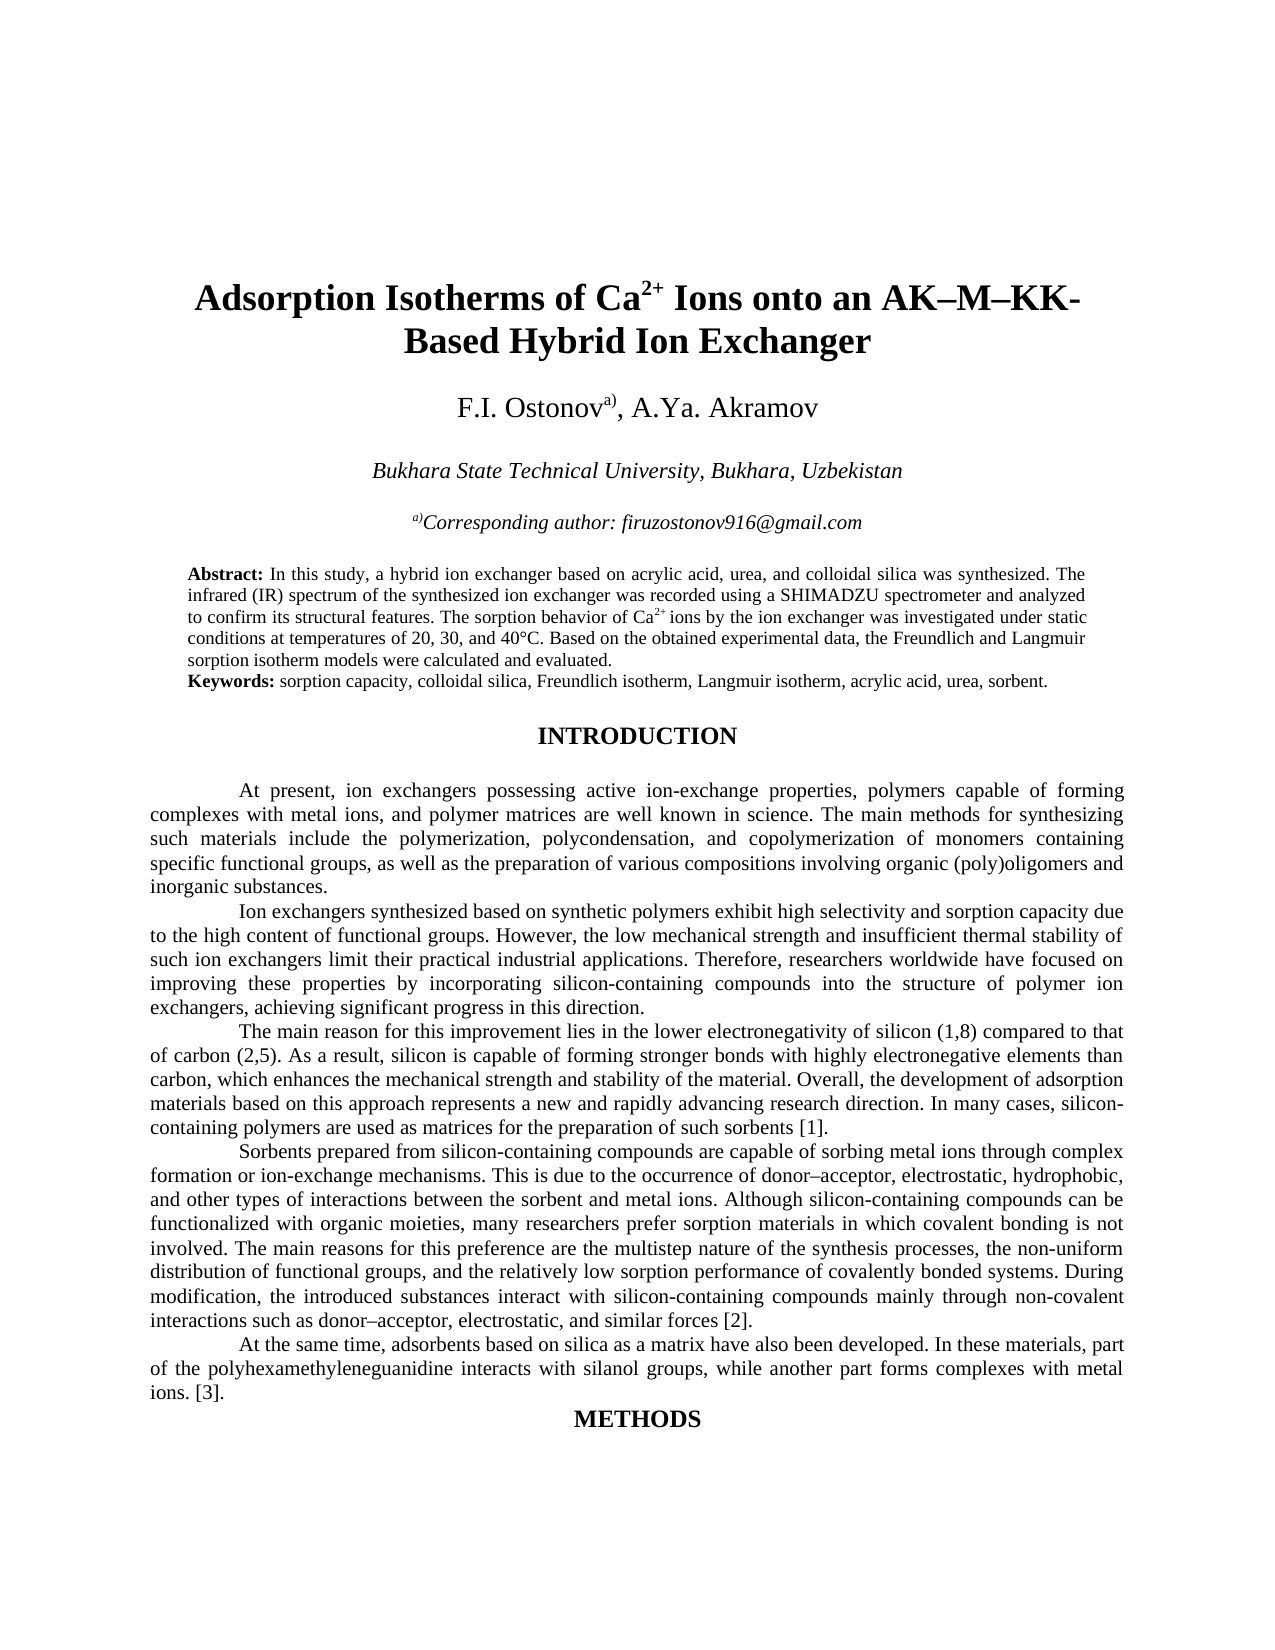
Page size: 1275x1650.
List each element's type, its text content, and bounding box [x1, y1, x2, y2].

text F.I. Ostonova), A.Ya. Akramov [150, 390, 1125, 423]
text a)Corresponding author: firuzostonov916@gmail.com [150, 510, 1125, 534]
text At present, ion exchangers possessing active ion-exchange properties, polymers capable of forming complexes with metal ions, and polymer matrices are well known in science. The main methods for synthesizing such materials include the polymerization, polycondensation, and copolymerization of monomers containing specific functional groups, as well as the preparation of various compositions involving organic (poly)oligomers and inorganic substances. [150, 778, 1125, 898]
text Keywords: sorption capacity, colloidal silica, Freundlich isotherm, Langmuir isotherm, acrylic acid, urea, sorbent. [187, 670, 1087, 692]
text Bukhara State Technical University, Bukhara, Uzbekistan [150, 457, 1125, 483]
text Ion exchangers synthesized based on synthetic polymers exhibit high selectivity and sorption capacity due to the high content of functional groups. However, the low mechanical strength and insufficient thermal stability of such ion exchangers limit their practical industrial applications. Therefore, researchers worldwide have focused on improving these properties by incorporating silicon-containing compounds into the structure of polymer ion exchangers, achieving significant progress in this direction. [150, 898, 1125, 1019]
text The main reason for this improvement lies in the lower electronegativity of silicon (1,8) compared to that of carbon (2,5). As a result, silicon is capable of forming stronger bonds with highly electronegative elements than carbon, which enhances the mechanical strength and stability of the material. Overall, the development of adsorption materials based on this approach represents a new and rapidly advancing research direction. In many cases, silicon-containing polymers are used as matrices for the preparation of such sorbents [1]. [150, 1019, 1125, 1139]
text Sorbents prepared from silicon-containing compounds are capable of sorbing metal ions through complex formation or ion-exchange mechanisms. This is due to the occurrence of donor–acceptor, electrostatic, hydrophobic, and other types of interactions between the sorbent and metal ions. Although silicon-containing compounds can be functionalized with organic moieties, many researchers prefer sorption materials in which covalent bonding is not involved. The main reasons for this preference are the multistep nature of the synthesis processes, the non-uniform distribution of functional groups, and the relatively low sorption performance of covalently bonded systems. During modification, the introduced substances interact with silicon-containing compounds mainly through non-covalent interactions such as donor–acceptor, electrostatic, and similar forces [2]. [150, 1139, 1125, 1332]
text At the same time, adsorbents based on silica as a matrix have also been developed. In these materials, part of the polyhexamethyleneguanidine interacts with silanol groups, while another part forms complexes with metal ions. [3]. [150, 1332, 1125, 1404]
text INTRODUCTION [150, 721, 1125, 749]
text Abstract: In this study, a hybrid ion exchanger based on acrylic acid, urea, and colloidal silica was synthesized. The infrared (IR) spectrum of the synthesized ion exchanger was recorded using a SHIMADZU spectrometer and analyzed to confirm its structural features. The sorption behavior of Ca2+ ions by the ion exchanger was investigated under static conditions at temperatures of 20, 30, and 40°C. Based on the obtained experimental data, the Freundlich and Langmuir sorption isotherm models were calculated and evaluated. [187, 563, 1087, 670]
text Adsorption Isotherms of Ca2+ Ions onto an AK–M–KK-Based Hybrid Ion Exchanger [150, 275, 1125, 361]
text METHODS [150, 1404, 1125, 1433]
